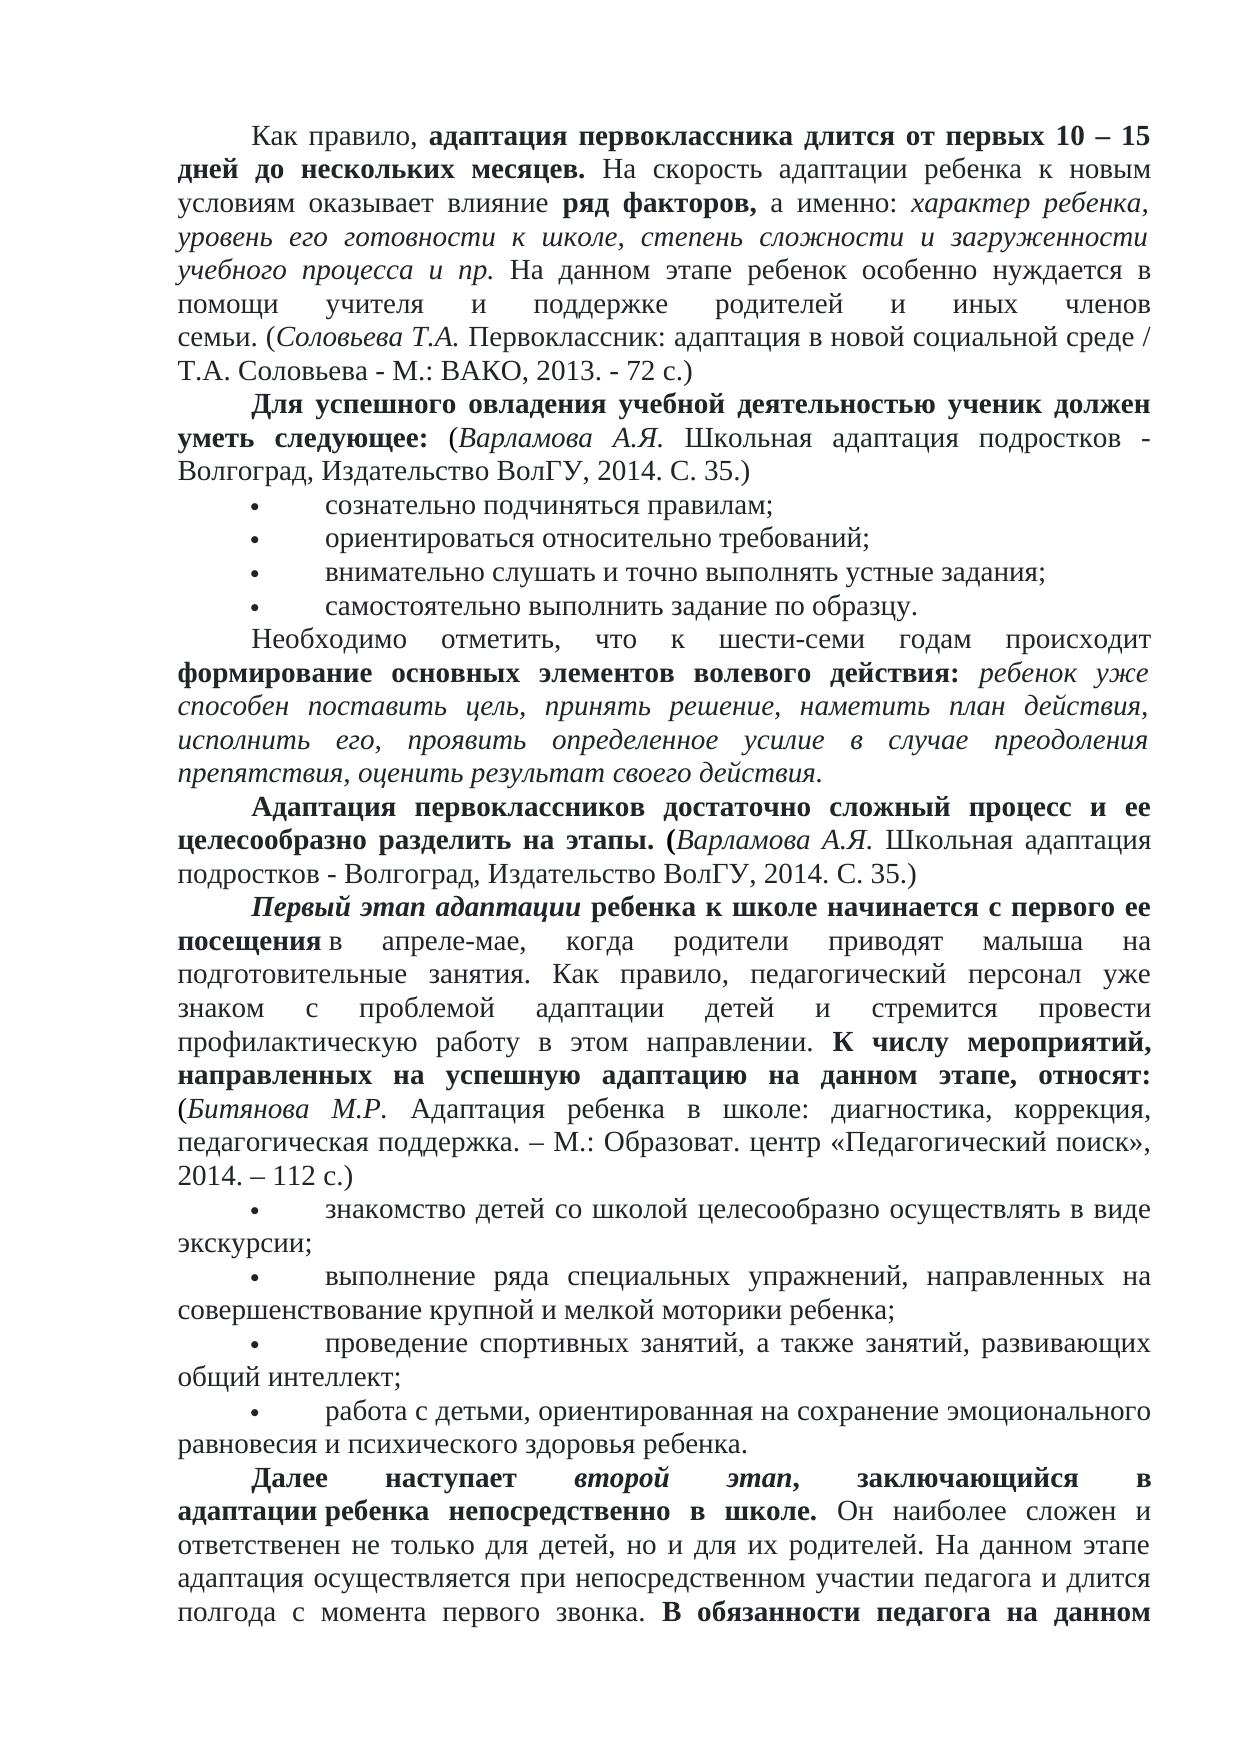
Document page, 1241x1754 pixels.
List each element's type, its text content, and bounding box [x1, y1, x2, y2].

list внимательно слушать и точно выполнять устные задания; [177, 554, 1152, 588]
list выполнение ряда специальных упражнений, направленных на совершенствование крупной и мелкой моторики ребенка; [177, 1258, 1152, 1326]
list проведение спортивных занятий, а также занятий, развивающих общий интеллект; [177, 1326, 1152, 1393]
text Необходимо отметить, что к шести-семи годам происходит формирование основных элементов волевого действия: ребенок уже способен поставить цель, принять решение, наметить план действия, исполнить его, проявить определенное усилие в случае преодоления препятствия, оценить результат своего действия. [177, 621, 1152, 789]
text Адаптация первоклассников достаточно сложный процесс и ее целесообразно разделить на этапы. (Варламова А.Я. Школьная адаптация подростков - Волгоград, Издательство ВолГУ, 2014. С. 35.) [177, 789, 1152, 889]
text Для успешного овладения учебной деятельностью ученик должен уметь следующее: (Варламова А.Я. Школьная адаптация подростков - Волгоград, Издательство ВолГУ, 2014. С. 35.) [177, 386, 1152, 487]
list ориентироваться относительно требований; [177, 521, 1152, 554]
list самостоятельно выполнить задание по образцу. [177, 588, 1152, 621]
list сознательно подчиняться правилам; [177, 487, 1152, 521]
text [177, 1460, 1152, 1627]
list знакомство детей со школой целесообразно осуществлять в виде экскурсии; [177, 1191, 1152, 1258]
list работа с детьми, ориентированная на сохранение эмоционального равновесия и психического здоровья ребенка. [177, 1393, 1152, 1460]
text Первый этап адаптации ребенка к школе начинается с первого ее посещения в апреле-мае, когда родители приводят малыша на подготовительные занятия. Как правило, педагогический персонал уже знаком с проблемой адаптации детей и стремится провести профилактическую работу в этом направлении. К числу мероприятий, направленных на успешную адаптацию на данном этапе, относят: (Битянова М.Р. Адаптация ребенка в школе: диагностика, коррекция, педагогическая поддержка. – М.: Образоват. центр «Педагогический поиск», 2014. – 112 с.) [177, 889, 1152, 1191]
text Как правило, адаптация первоклассника длится от первых 10 – 15 дней до нескольких месяцев. На скорость адаптации ребенка к новым условиям оказывает влияние ряд факторов, а именно: характер ребенка, уровень его готовности к школе, степень сложности и загруженности учебного процесса и пр. На данном этапе ребенок особенно нуждается в помощи учителя и поддержке родителей и иных членов семьи. (Соловьева Т.А. Первоклассник: адаптация в новой социальной среде / Т.А. Соловьева - М.: ВАКО, 2013. - 72 с.) [177, 118, 1152, 386]
